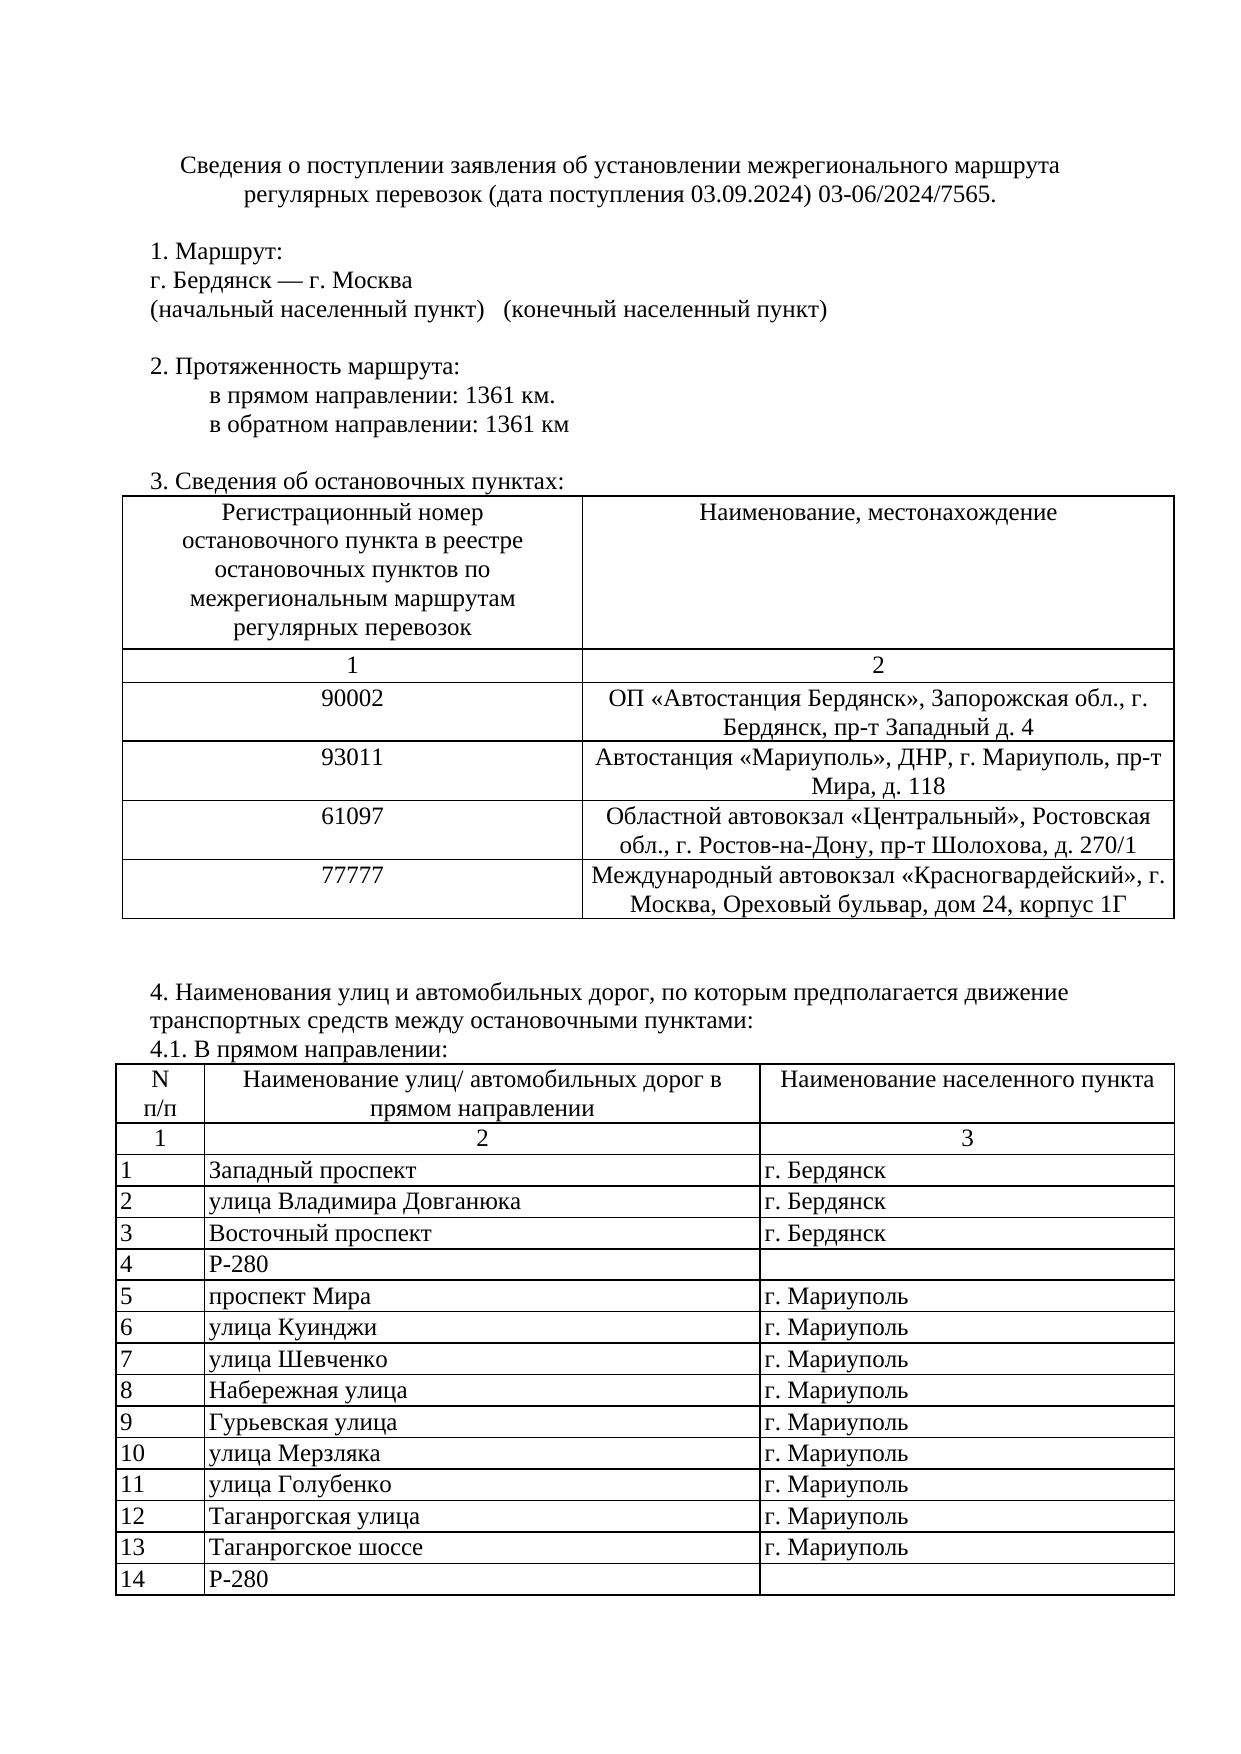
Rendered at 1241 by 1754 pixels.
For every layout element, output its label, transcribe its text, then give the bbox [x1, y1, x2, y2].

table_cell 1 [117, 1124, 204, 1153]
table_cell г. Мариуполь [761, 1407, 1174, 1437]
table_cell г. Бердянск [761, 1155, 1174, 1185]
table_cell 3 [117, 1218, 204, 1248]
table_cell 61097 [123, 801, 582, 858]
table_header Регистрационный номер остановочного пункта в реестре остановочных пунктов по межрегиональным маршрутам регулярных перевозок [123, 497, 582, 648]
table_cell улица Мерзляка [205, 1438, 759, 1468]
table_cell Восточный проспект [205, 1218, 759, 1248]
table_cell 8 [117, 1375, 204, 1405]
table_cell Таганрогское шоссе [205, 1533, 759, 1562]
table_cell 9 [117, 1407, 204, 1437]
table_cell г. Мариуполь [761, 1344, 1174, 1374]
table_cell [761, 1250, 1174, 1279]
table_cell Р-280 [205, 1250, 759, 1279]
table_cell Р-280 [205, 1564, 759, 1594]
text (начальный населенный пункт) (конечный населенный пункт) [150, 294, 1090, 322]
table_cell г. Мариуполь [761, 1375, 1174, 1405]
text г. Бердянск — г. Москва [150, 265, 1090, 294]
text 1. Маршрут: [150, 236, 1090, 265]
table_cell г. Мариуполь [761, 1470, 1174, 1499]
text 4. Наименования улиц и автомобильных дорог, по которым предполагается движение транспортных средств между остановочными пунктами: [150, 977, 1090, 1034]
table_cell Западный проспект [205, 1155, 759, 1185]
table_cell Набережная улица [205, 1375, 759, 1405]
table_header N п/п [117, 1065, 204, 1122]
text в обратном направлении: 1361 км [150, 409, 1090, 437]
table_header Наименование, местонахождение [583, 497, 1173, 648]
table_cell 12 [117, 1501, 204, 1531]
table_cell Международный автовокзал «Красногвардейский», г. Москва, Ореховый бульвар, дом 24, корпус 1Г [583, 860, 1173, 918]
table_cell г. Мариуполь [761, 1281, 1174, 1311]
table_cell 11 [117, 1470, 204, 1499]
text в прямом направлении: 1361 км. [150, 380, 1090, 409]
table_cell 14 [117, 1564, 204, 1594]
table_cell 2 [117, 1187, 204, 1216]
text 3. Сведения об остановочных пунктах: [150, 466, 1090, 495]
table_cell г. Мариуполь [761, 1312, 1174, 1342]
table_cell Таганрогская улица [205, 1501, 759, 1531]
table_cell г. Бердянск [761, 1218, 1174, 1248]
table_cell 1 [123, 650, 582, 681]
table_cell Автостанция «Мариуполь», ДНР, г. Мариуполь, пр-т Мира, д. 118 [583, 742, 1173, 799]
table_cell 13 [117, 1533, 204, 1562]
table_cell [761, 1564, 1174, 1594]
table_cell 10 [117, 1438, 204, 1468]
table_cell улица Куинджи [205, 1312, 759, 1342]
table_cell Гурьевская улица [205, 1407, 759, 1437]
text 4.1. В прямом направлении: [150, 1034, 1090, 1063]
table_cell 77777 [123, 860, 582, 918]
table_cell улица Владимира Довганюка [205, 1187, 759, 1216]
table_cell 7 [117, 1344, 204, 1374]
table_cell Областной автовокзал «Центральный», Ростовская обл., г. Ростов-на-Дону, пр-т Шолохова, д. 270/1 [583, 801, 1173, 858]
table_cell 4 [117, 1250, 204, 1279]
table_cell г. Бердянск [761, 1187, 1174, 1216]
table_cell проспект Мира [205, 1281, 759, 1311]
table_cell 5 [117, 1281, 204, 1311]
table_cell 6 [117, 1312, 204, 1342]
table_cell улица Голубенко [205, 1470, 759, 1499]
table_cell 90002 [123, 683, 582, 740]
table_header Наименование населенного пункта [761, 1065, 1174, 1122]
text 2. Протяженность маршрута: [150, 351, 1090, 380]
table_cell 93011 [123, 742, 582, 799]
text Сведения о поступлении заявления об установлении межрегионального маршрута регулярных перевозок (дата поступления 03.09.2024) 03-06/2024/7565. [150, 150, 1090, 207]
table_header Наименование улиц/ автомобильных дорог в прямом направлении [205, 1065, 759, 1122]
table_cell 1 [117, 1155, 204, 1185]
table_cell улица Шевченко [205, 1344, 759, 1374]
table_cell 2 [205, 1124, 759, 1153]
table_cell 3 [761, 1124, 1174, 1153]
table_cell 2 [583, 650, 1173, 681]
table_cell г. Мариуполь [761, 1533, 1174, 1562]
table_cell г. Мариуполь [761, 1438, 1174, 1468]
table_cell ОП «Автостанция Бердянск», Запорожская обл., г. Бердянск, пр-т Западный д. 4 [583, 683, 1173, 740]
table_cell г. Мариуполь [761, 1501, 1174, 1531]
